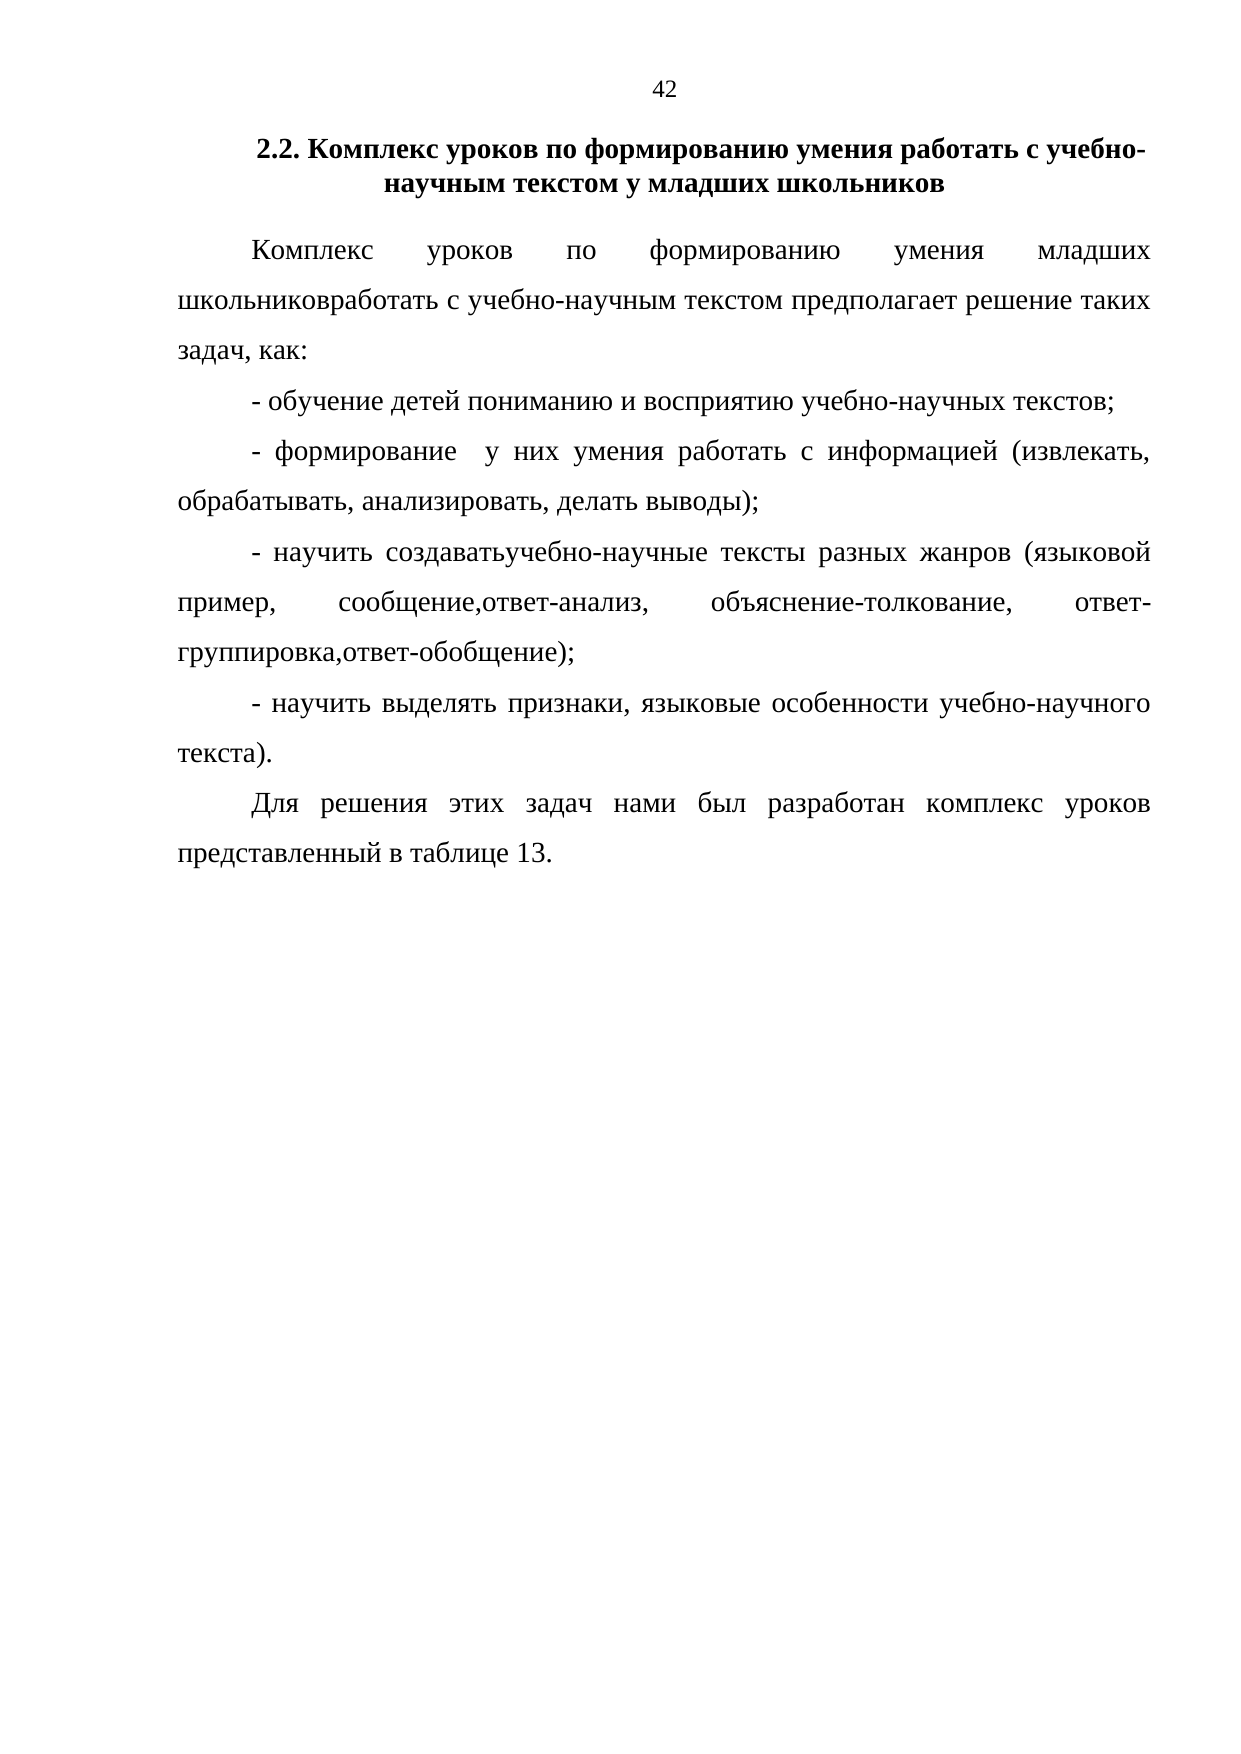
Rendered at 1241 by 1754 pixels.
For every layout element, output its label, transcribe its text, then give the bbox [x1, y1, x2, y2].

text Комплекс уроков по формированию умения младших школьниковработать с учебно-научным текстом предполагает решение таких задач, как: [177, 232, 1152, 366]
text 2.2. Комплекс уроков по формированию умения работать с учебно-научным текстом у младших школьников [177, 131, 1152, 198]
text - формирование у них умения работать с информацией (извлекать, обрабатывать, анализировать, делать выводы); [177, 433, 1152, 517]
text - научить выделять признаки, языковые особенности учебно-научного текста). [177, 685, 1152, 768]
text Для решения этих задач нами был разработан комплекс уроков представленный в таблице 13. [177, 785, 1152, 869]
text - научить создаватьучебно-научные тексты разных жанров (языковой пример, сообщение,ответ-анализ, объяснение-толкование, ответ-группировка,ответ-обобщение); [177, 534, 1152, 668]
text - обучение детей пониманию и восприятию учебно-научных текстов; [177, 383, 1152, 416]
